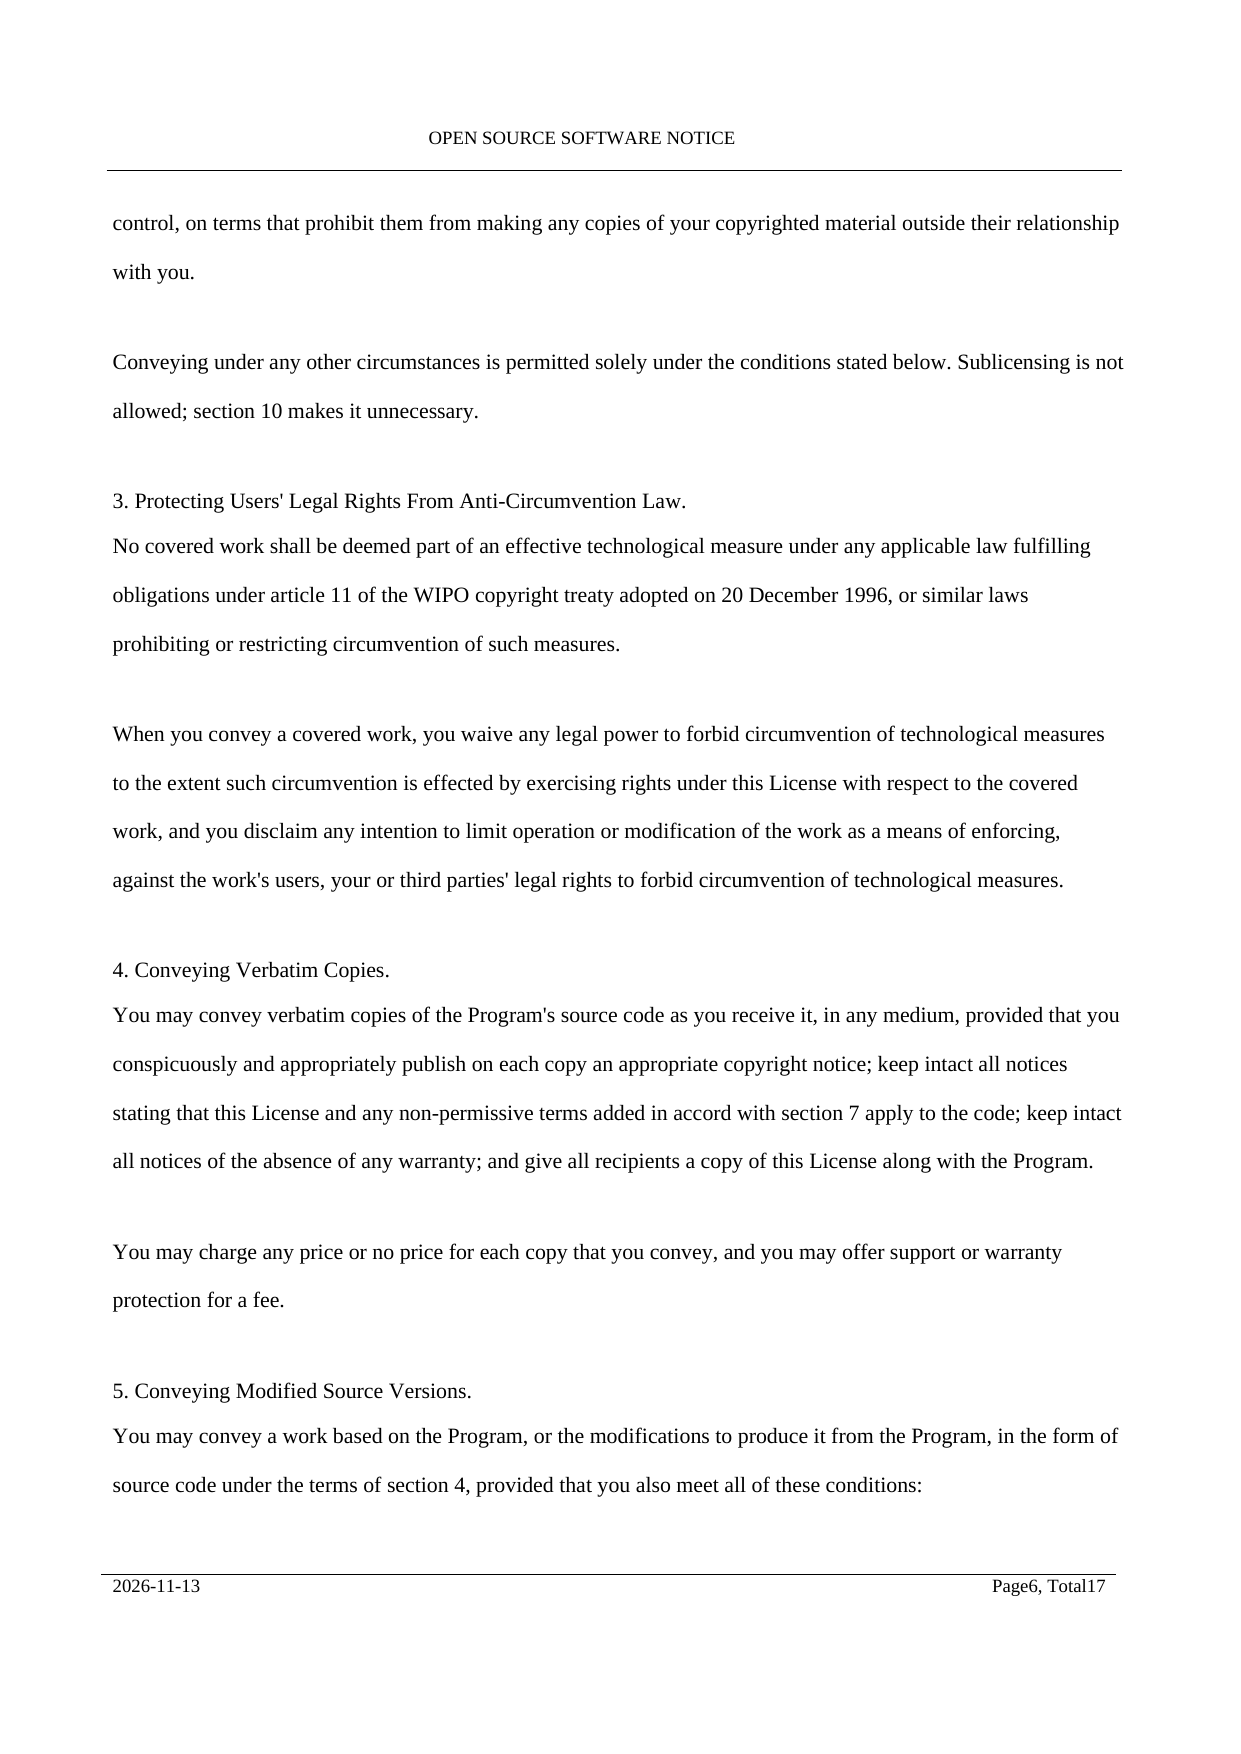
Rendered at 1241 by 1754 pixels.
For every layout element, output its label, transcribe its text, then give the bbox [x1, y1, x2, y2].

text 5. Conveying Modified Source Versions. [112, 1374, 1128, 1407]
text You may charge any price or no price for each copy that you convey, and you may offer support or warranty protection for a fee. [112, 1235, 1128, 1316]
text Conveying under any other circumstances is permitted solely under the conditions stated below. Sublicensing is not allowed; section 10 makes it unnecessary. [112, 345, 1128, 427]
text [112, 206, 1128, 288]
text 4. Conveying Verbatim Copies. [112, 953, 1128, 986]
text When you convey a covered work, you waive any legal power to forbid circumvention of technological measures to the extent such circumvention is effected by exercising rights under this License with respect to the covered work, and you disclaim any intention to limit operation or modification of the work as a means of enforcing, against the work's users, your or third parties' legal rights to forbid circumvention of technological measures. [112, 717, 1128, 896]
text You may convey verbatim copies of the Program's source code as you receive it, in any medium, provided that you conspicuously and appropriately publish on each copy an appropriate copyright notice; keep intact all notices stating that this License and any non-permissive terms added in accord with section 7 apply to the code; keep intact all notices of the absence of any warranty; and give all recipients a copy of this License along with the Program. [112, 999, 1128, 1177]
text No covered work shall be deemed part of an effective technological measure under any applicable law fulfilling obligations under article 11 of the WIPO copyright treaty adopted on 20 December 1996, or similar laws prohibiting or restricting circumvention of such measures. [112, 529, 1128, 659]
text You may convey a work based on the Program, or the modifications to produce it from the Program, in the form of source code under the terms of section 4, provided that you also meet all of these conditions: [112, 1419, 1128, 1500]
text 3. Protecting Users' Legal Rights From Anti-Circumvention Law. [112, 484, 1128, 517]
